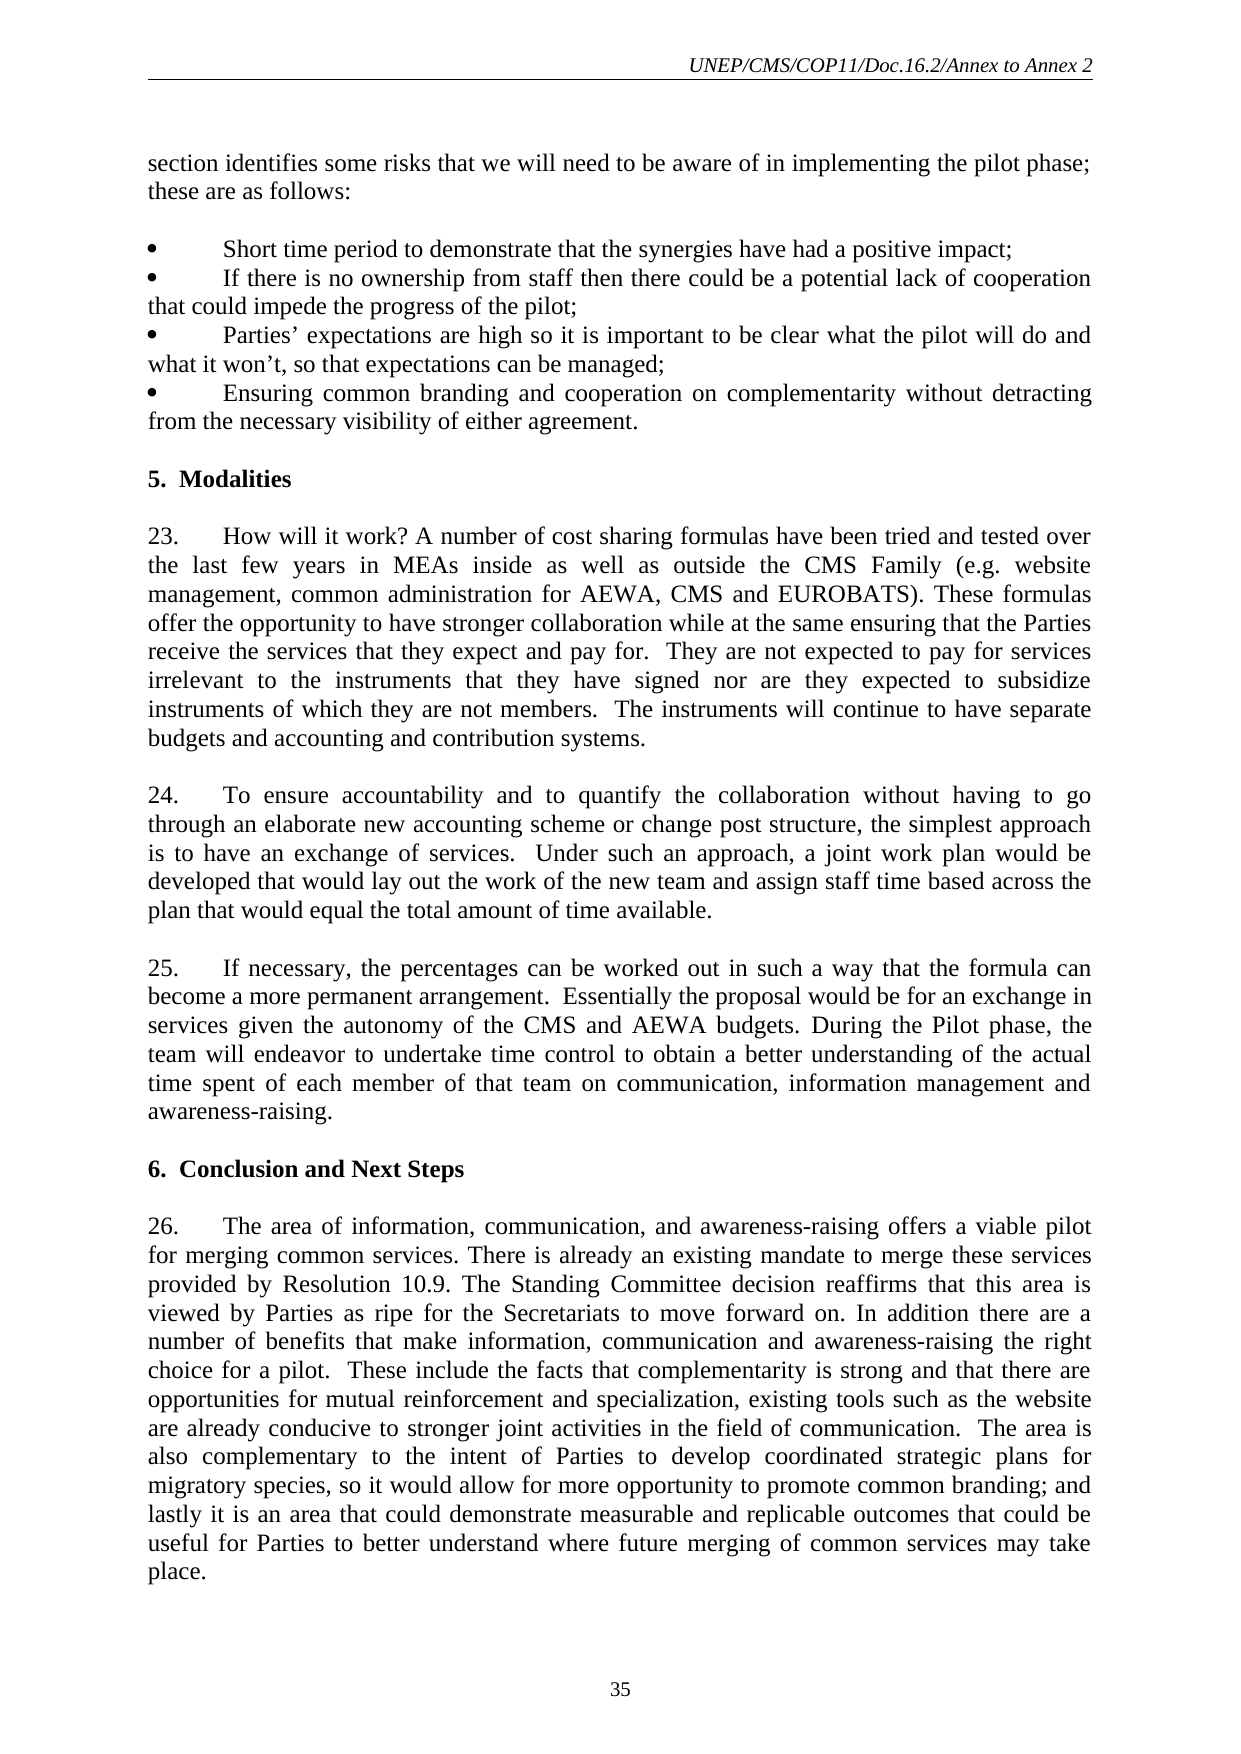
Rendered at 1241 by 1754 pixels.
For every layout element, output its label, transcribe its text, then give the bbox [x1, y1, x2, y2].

list If there is no ownership from staff then there could be a potential lack of cooperation that could impede the progress of the pilot; [148, 263, 1092, 320]
text 25. If necessary, the percentages can be worked out in such a way that the formula can become a more permanent arrangement. Essentially the proposal would be for an exchange in services given the autonomy of the CMS and AEWA budgets. During the Pilot phase, the team will endeavor to undertake time control to obtain a better understanding of the actual time spent of each member of that team on communication, information management and awareness-raising. [148, 953, 1092, 1125]
text 6. Conclusion and Next Steps [148, 1154, 1092, 1183]
text 24. To ensure accountability and to quantify the collaboration without having to go through an elaborate new accounting scheme or change post structure, the simplest approach is to have an exchange of services. Under such an approach, a joint work plan would be developed that would lay out the work of the new team and assign staff time based across the plan that would equal the total amount of time available. [148, 780, 1092, 924]
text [148, 148, 1092, 205]
text 5. Modalities [148, 464, 1092, 493]
list Parties’ expectations are high so it is important to be clear what the pilot will do and what it won’t, so that expectations can be managed; [148, 320, 1092, 378]
text 23. How will it work? A number of cost sharing formulas have been tried and tested over the last few years in MEAs inside as well as outside the CMS Family (e.g. website management, common administration for AEWA, CMS and EUROBATS). These formulas offer the opportunity to have stronger collaboration while at the same ensuring that the Parties receive the services that they expect and pay for. They are not expected to pay for services irrelevant to the instruments that they have signed nor are they expected to subsidize instruments of which they are not members. The instruments will continue to have separate budgets and accounting and contribution systems. [148, 521, 1092, 751]
text 26. The area of information, communication, and awareness-raising offers a viable pilot for merging common services. There is already an existing mandate to merge these services provided by Resolution 10.9. The Standing Committee decision reaffirms that this area is viewed by Parties as ripe for the Secretariats to move forward on. In addition there are a number of benefits that make information, communication and awareness-raising the right choice for a pilot. These include the facts that complementarity is strong and that there are opportunities for mutual reinforcement and specialization, existing tools such as the website are already conducive to stronger joint activities in the field of communication. The area is also complementary to the intent of Parties to develop coordinated strategic plans for migratory species, so it would allow for more opportunity to promote common branding; and lastly it is an area that could demonstrate measurable and replicable outcomes that could be useful for Parties to better understand where future merging of common services may take place. [148, 1211, 1092, 1585]
list Ensuring common branding and cooperation on complementarity without detracting from the necessary visibility of either agreement. [148, 378, 1092, 435]
list Short time period to demonstrate that the synergies have had a positive impact; [148, 234, 1092, 263]
